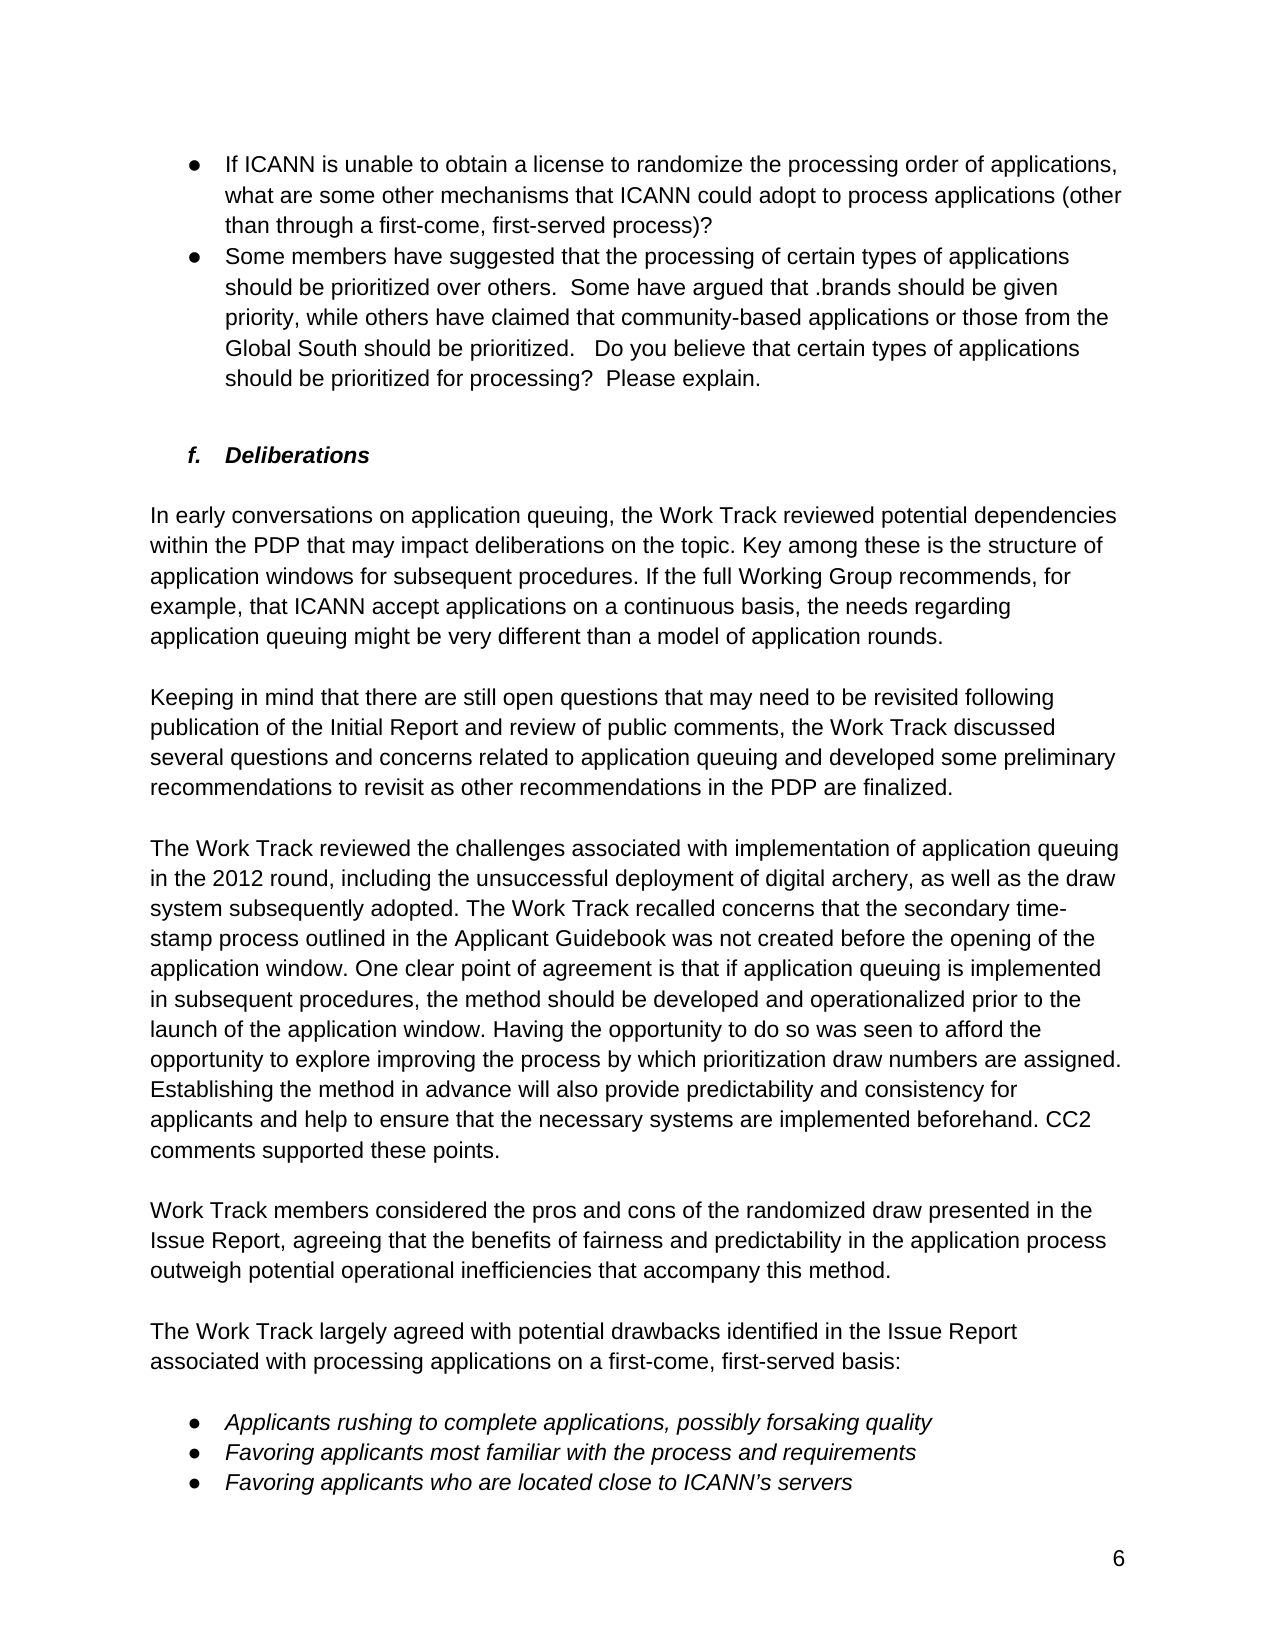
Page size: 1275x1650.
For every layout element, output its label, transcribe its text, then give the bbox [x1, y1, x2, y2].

text Keeping in mind that there are still open questions that may need to be revisited following publication of the Initial Report and review of public comments, the Work Track discussed several questions and concerns related to application queuing and developed some preliminary recommendations to revisit as other recommendations in the PDP are finalized. [150, 683, 1125, 801]
list Favoring applicants most familiar with the process and requirements [187, 1439, 1125, 1465]
list Applicants rushing to complete applications, possibly forsaking quality [187, 1408, 1125, 1435]
text The Work Track reviewed the challenges associated with implementation of application queuing in the 2012 round, including the unsuccessful deployment of digital archery, as well as the draw system subsequently adopted. The Work Track recalled concerns that the secondary time-stamp process outlined in the Applicant Guidebook was not created before the opening of the application window. One clear point of agreement is that if application queuing is implemented in subsequent procedures, the method should be developed and operationalized prior to the launch of the application window. Having the opportunity to do so was seen to afford the opportunity to explore improving the process by which prioritization draw numbers are assigned. Establishing the method in advance will also provide predictability and consistency for applicants and help to ensure that the necessary systems are implemented beforehand. CC2 comments supported these points. [150, 834, 1125, 1163]
list If ICANN is unable to obtain a license to randomize the processing order of applications, what are some other mechanisms that ICANN could adopt to process applications (other than through a first-come, first-served process)? [187, 150, 1125, 238]
text In early conversations on application queuing, the Work Track reviewed potential dependencies within the PDP that may impact deliberations on the topic. Key among these is the structure of application windows for subsequent procedures. If the full Working Group recommends, for example, that ICANN accept applications on a continuous basis, the needs regarding application queuing might be very different than a model of application rounds. [150, 502, 1125, 649]
list Favoring applicants who are located close to ICANN’s servers [187, 1469, 1125, 1495]
list Deliberations [187, 442, 1125, 468]
text Work Track members considered the pros and cons of the randomized draw presented in the Issue Report, agreeing that the benefits of fairness and predictability in the application process outweigh potential operational inefficiencies that accompany this method. [150, 1197, 1125, 1284]
text The Work Track largely agreed with potential drawbacks identified in the Issue Report associated with processing applications on a first-come, first-served basis: [150, 1318, 1125, 1374]
list Some members have suggested that the processing of certain types of applications should be prioritized over others. Some have argued that .brands should be given priority, while others have claimed that community-based applications or those from the Global South should be prioritized. Do you believe that certain types of applications should be prioritized for processing? Please explain. [187, 242, 1125, 391]
